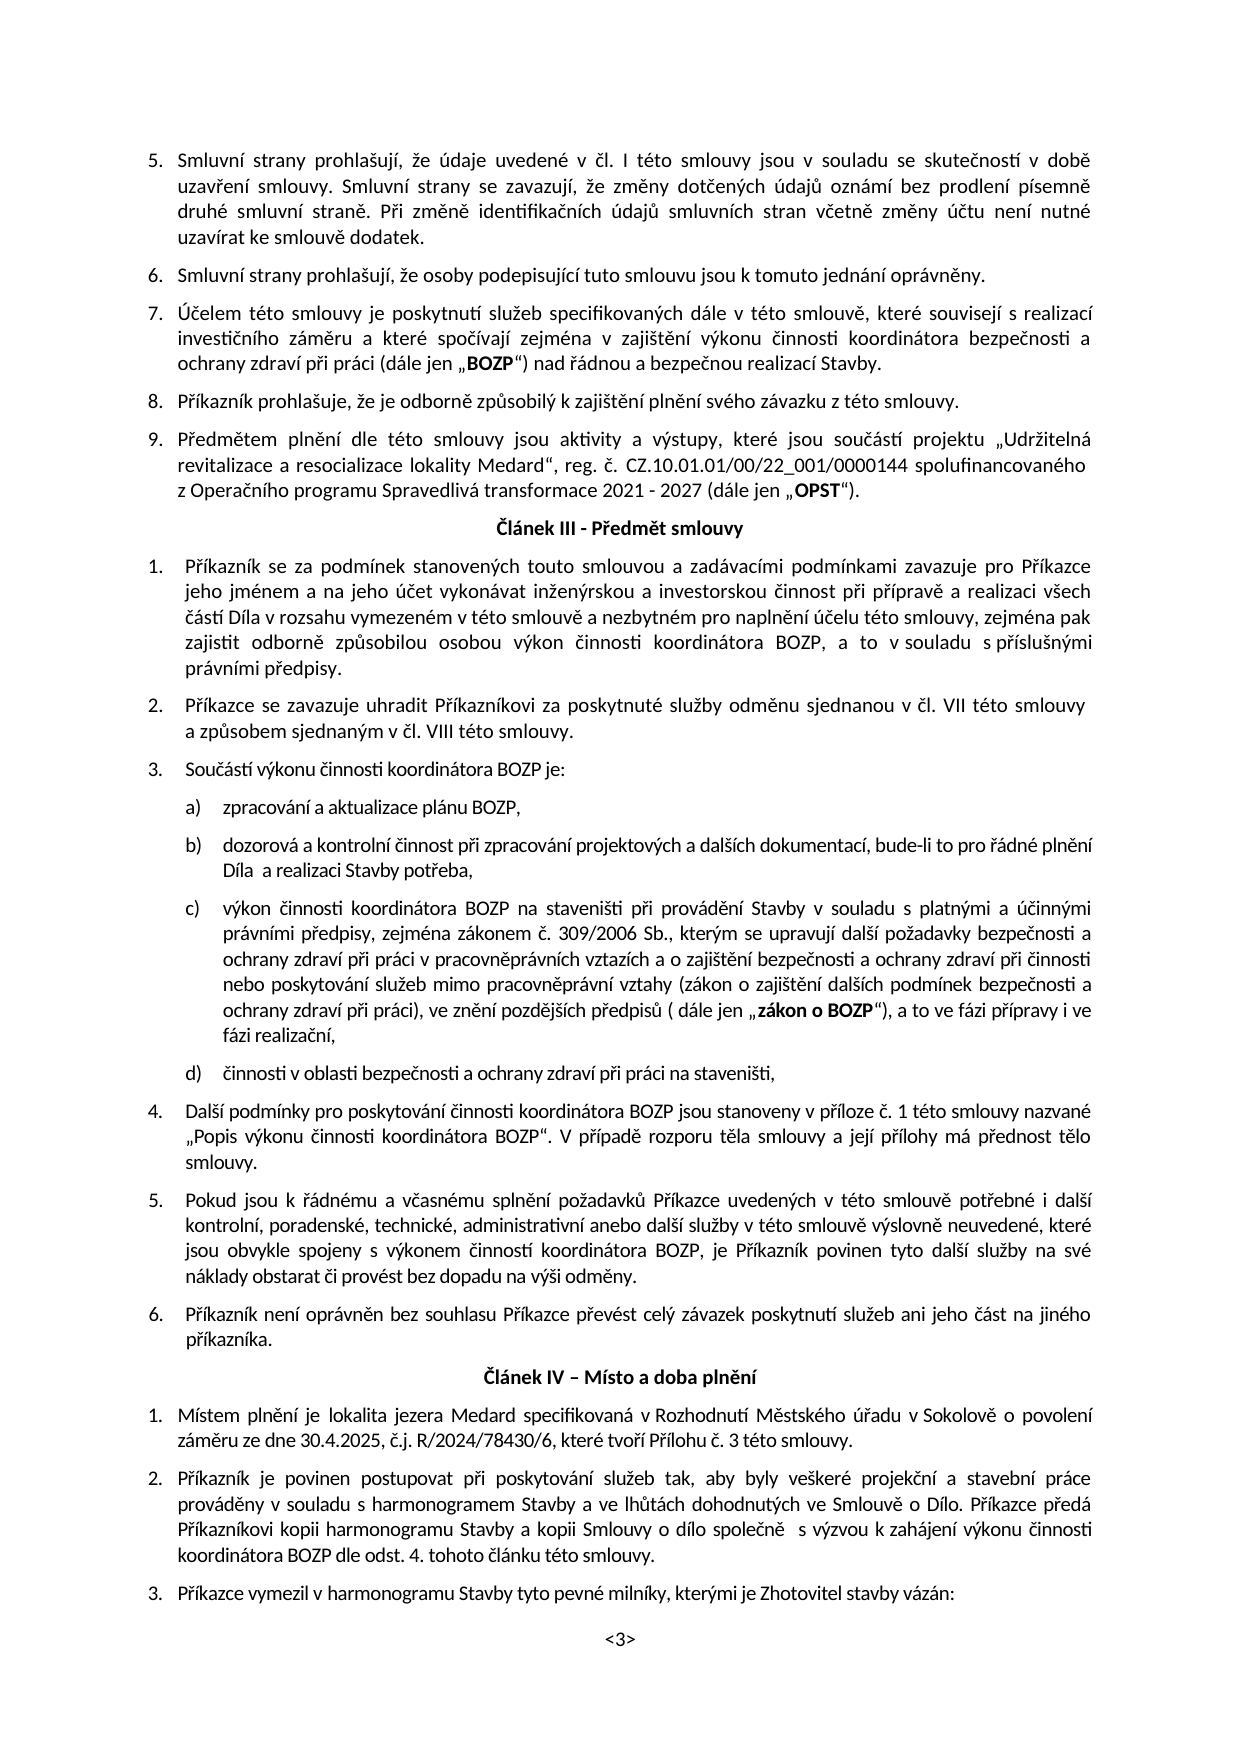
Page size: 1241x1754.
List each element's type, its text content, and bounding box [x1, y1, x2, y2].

list výkon činnosti koordinátora BOZP na staveništi při provádění Stavby v souladu s platnými a účinnými právními předpisy, zejména zákonem č. 309/2006 Sb., kterým se upravují další požadavky bezpečnosti a ochrany zdraví při práci v pracovněprávních vztazích a o zajištění bezpečnosti a ochrany zdraví při činnosti nebo poskytování služeb mimo pracovněprávní vztahy (zákon o zajištění dalších podmínek bezpečnosti a ochrany zdraví při práci), ve znění pozdějších předpisů ( dále jen „zákon o BOZP“), a to ve fázi přípravy i ve fázi realizační, [185, 895, 1092, 1048]
list zpracování a aktualizace plánu BOZP, [185, 794, 1092, 819]
list Příkazník prohlašuje, že je odborně způsobilý k zajištění plnění svého závazku z této smlouvy. [148, 388, 1092, 414]
list Příkazník se za podmínek stanovených touto smlouvou a zadávacími podmínkami zavazuje pro Příkazce jeho jménem a na jeho účet vykonávat inženýrskou a investorskou činnost při přípravě a realizaci všech částí Díla v rozsahu vymezeném v této smlouvě a nezbytném pro naplnění účelu této smlouvy, zejména pak zajistit odborně způsobilou osobou výkon činnosti koordinátora BOZP, a to v souladu s příslušnými právními předpisy. [148, 553, 1092, 680]
list Místem plnění je lokalita jezera Medard specifikovaná v Rozhodnutí Městského úřadu v Sokolově o povolení záměru ze dne 30.4.2025, č.j. R/2024/78430/6, které tvoří Přílohu č. 3 této smlouvy. [148, 1402, 1092, 1453]
text Článek III - Předmět smlouvy [148, 515, 1092, 541]
list Příkazník není oprávněn bez souhlasu Příkazce převést celý závazek poskytnutí služeb ani jeho část na jiného příkazníka. [148, 1301, 1092, 1352]
list Další podmínky pro poskytování činnosti koordinátora BOZP jsou stanoveny v příloze č. 1 této smlouvy nazvané „Popis výkonu činnosti koordinátora BOZP“. V případě rozporu těla smlouvy a její přílohy má přednost tělo smlouvy. [148, 1098, 1092, 1174]
list Příkazce se zavazuje uhradit Příkazníkovi za poskytnuté služby odměnu sjednanou v čl. VII této smlouvy a způsobem sjednaným v čl. VIII této smlouvy. [148, 693, 1092, 743]
text Článek IV – Místo a doba plnění [148, 1364, 1092, 1390]
list Příkazce vymezil v harmonogramu Stavby tyto pevné milníky, kterými je Zhotovitel stavby vázán: [148, 1580, 1092, 1605]
list dozorová a kontrolní činnost při zpracování projektových a dalších dokumentací, bude-li to pro řádné plnění Díla a realizaci Stavby potřeba, [185, 832, 1092, 883]
list Účelem této smlouvy je poskytnutí služeb specifikovaných dále v této smlouvě, které souvisejí s realizací investičního záměru a které spočívají zejména v zajištění výkonu činnosti koordinátora bezpečnosti a ochrany zdraví při práci (dále jen „BOZP“) nad řádnou a bezpečnou realizací Stavby. [148, 300, 1092, 376]
list Smluvní strany prohlašují, že osoby podepisující tuto smlouvu jsou k tomuto jednání oprávněny. [148, 262, 1092, 287]
list činnosti v oblasti bezpečnosti a ochrany zdraví při práci na staveništi, [185, 1060, 1092, 1086]
list Smluvní strany prohlašují, že údaje uvedené v čl. I této smlouvy jsou v souladu se skutečností v době uzavření smlouvy. Smluvní strany se zavazují, že změny dotčených údajů oznámí bez prodlení písemně druhé smluvní straně. Při změně identifikačních údajů smluvních stran včetně změny účtu není nutné uzavírat ke smlouvě dodatek. [148, 148, 1092, 249]
list Příkazník je povinen postupovat při poskytování služeb tak, aby byly veškeré projekční a stavební práce prováděny v souladu s harmonogramem Stavby a ve lhůtách dohodnutých ve Smlouvě o Dílo. Příkazce předá Příkazníkovi kopii harmonogramu Stavby a kopii Smlouvy o dílo společně s výzvou k zahájení výkonu činnosti koordinátora BOZP dle odst. 4. tohoto článku této smlouvy. [148, 1466, 1092, 1567]
list Pokud jsou k řádnému a včasnému splnění požadavků Příkazce uvedených v této smlouvě potřebné i další kontrolní, poradenské, technické, administrativní anebo další služby v této smlouvě výslovně neuvedené, které jsou obvykle spojeny s výkonem činností koordinátora BOZP, je Příkazník povinen tyto další služby na své náklady obstarat či provést bez dopadu na výši odměny. [148, 1187, 1092, 1288]
list Předmětem plnění dle této smlouvy jsou aktivity a výstupy, které jsou součástí projektu „Udržitelná revitalizace a resocializace lokality Medard“, reg. č. CZ.10.01.01/00/22_001/0000144 spolufinancovaného z Operačního programu Spravedlivá transformace 2021 - 2027 (dále jen „OPST“). [148, 426, 1092, 503]
list Součástí výkonu činnosti koordinátora BOZP je: [148, 756, 1092, 781]
